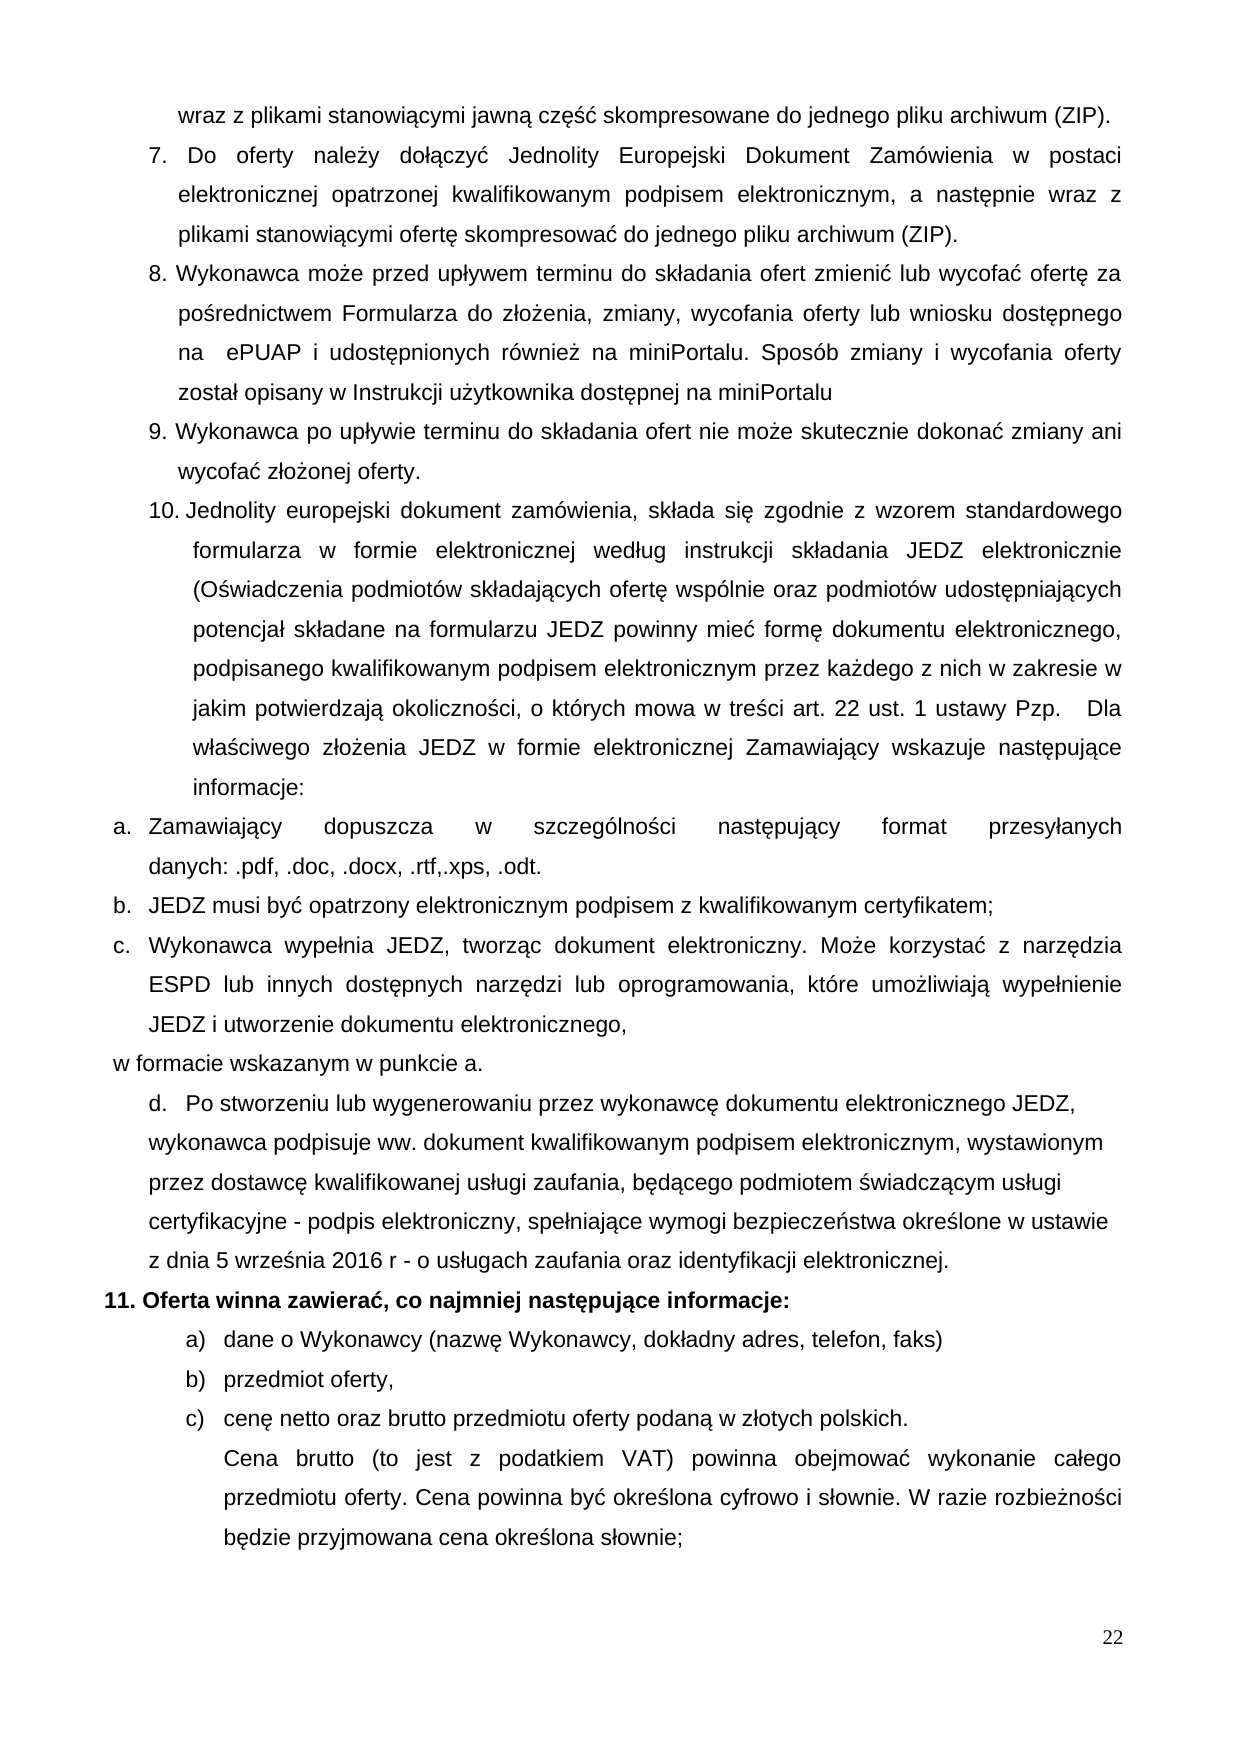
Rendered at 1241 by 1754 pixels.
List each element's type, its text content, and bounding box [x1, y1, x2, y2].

list cenę netto oraz brutto przedmiotu oferty podaną w złotych polskich. [185, 1405, 1122, 1432]
text w formacie wskazanym w punkcie a. [113, 1050, 1122, 1076]
text 9. Wykonawca po upływie terminu do składania ofert nie może skutecznie dokonać zmiany ani wycofać złożonej oferty. [148, 418, 1122, 484]
text 7. Do oferty należy dołączyć Jednolity Europejski Dokument Zamówienia w postaci elektronicznej opatrzonej kwalifikowanym podpisem elektronicznym, a następnie wraz z plikami stanowiącymi ofertę skompresować do jednego pliku archiwum (ZIP). [148, 142, 1122, 247]
text b. JEDZ musi być opatrzony elektronicznym podpisem z kwalifikowanym certyfikatem; [113, 892, 1122, 918]
text 11. Oferta winna zawierać, co najmniej następujące informacje: [104, 1287, 1122, 1313]
text 10. Jednolity europejski dokument zamówienia, składa się zgodnie z wzorem standardowego formularza w formie elektronicznej według instrukcji składania JEDZ elektronicznie (Oświadczenia podmiotów składających ofertę wspólnie oraz podmiotów udostępniających potencjał składane na formularzu JEDZ powinny mieć formę dokumentu elektronicznego, podpisanego kwalifikowanym podpisem elektronicznym przez każdego z nich w zakresie w jakim potwierdzają okoliczności, o których mowa w treści art. 22 ust. 1 ustawy Pzp. Dla właściwego złożenia JEDZ w formie elektronicznej Zamawiający wskazuje następujące informacje: [148, 497, 1122, 800]
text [148, 102, 1122, 129]
text 8. Wykonawca może przed upływem terminu do składania ofert zmienić lub wycofać ofertę za pośrednictwem Formularza do złożenia, zmiany, wycofania oferty lub wniosku dostępnego na ePUAP i udostępnionych również na miniPortalu. Sposób zmiany i wycofania oferty został opisany w Instrukcji użytkownika dostępnej na miniPortalu [148, 260, 1122, 405]
text c. Wykonawca wypełnia JEDZ, tworząc dokument elektroniczny. Może korzystać z narzędzia ESPD lub innych dostępnych narzędzi lub oprogramowania, które umożliwiają wypełnienie JEDZ i utworzenie dokumentu elektronicznego, [113, 932, 1122, 1037]
list dane o Wykonawcy (nazwę Wykonawcy, dokładny adres, telefon, faks) [185, 1326, 1122, 1353]
text d. Po stworzeniu lub wygenerowaniu przez wykonawcę dokumentu elektronicznego JEDZ, wykonawca podpisuje ww. dokument kwalifikowanym podpisem elektronicznym, wystawionym przez dostawcę kwalifikowanej usługi zaufania, będącego podmiotem świadczącym usługi certyfikacyjne - podpis elektroniczny, spełniające wymogi bezpieczeństwa określone w ustawie z dnia 5 września 2016 r - o usługach zaufania oraz identyfikacji elektronicznej. [148, 1089, 1122, 1274]
text Cena brutto (to jest z podatkiem VAT) powinna obejmować wykonanie całego przedmiotu oferty. Cena powinna być określona cyfrowo i słownie. W razie rozbieżności będzie przyjmowana cena określona słownie; [223, 1445, 1122, 1550]
list przedmiot oferty, [185, 1366, 1122, 1392]
text a. Zamawiający dopuszcza w szczególności następujący format przesyłanych danych: .pdf, .doc, .docx, .rtf,.xps, .odt. [113, 813, 1122, 879]
